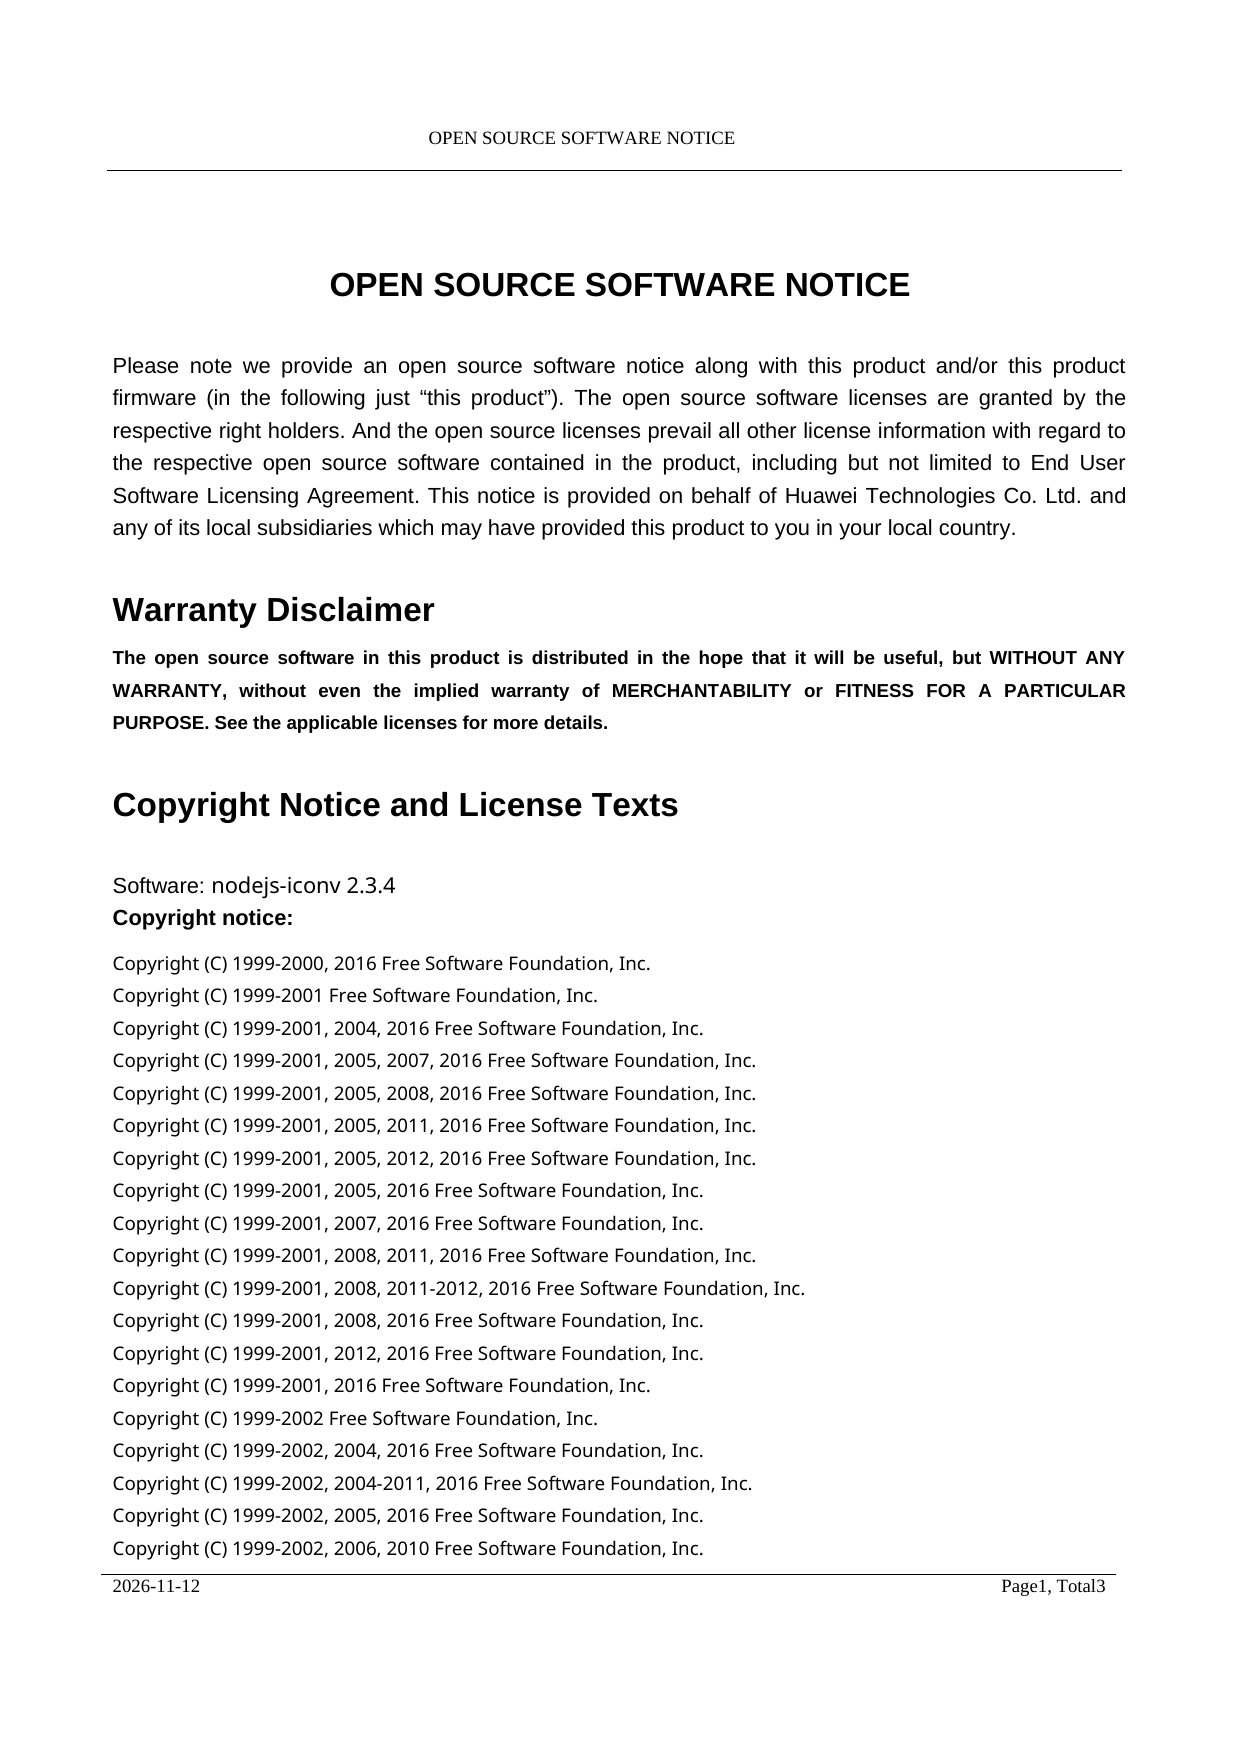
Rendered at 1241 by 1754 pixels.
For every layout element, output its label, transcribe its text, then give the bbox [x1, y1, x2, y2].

text Copyright (C) 1999-2001, 2008, 2016 Free Software Foundation, Inc. [112, 1304, 1128, 1337]
text Copyright (C) 1999-2002, 2005, 2016 Free Software Foundation, Inc. [112, 1499, 1128, 1532]
text Copyright (C) 1999-2002, 2004-2011, 2016 Free Software Foundation, Inc. [112, 1467, 1128, 1499]
text Copyright (C) 1999-2001, 2005, 2011, 2016 Free Software Foundation, Inc. [112, 1109, 1128, 1142]
text Warranty Disclaimer [112, 576, 1128, 641]
text Please note we provide an open source software notice along with this product and/or this product firmware (in the following just “this product”). The open source software licenses are granted by the respective right holders. And the open source licenses prevail all other license information with regard to the respective open source software contained in the product, including but not limited to End User Software Licensing Agreement. This notice is provided on behalf of Huawei Technologies Co. Ltd. and any of its local subsidiaries which may have provided this product to you in your local country. [112, 349, 1128, 544]
text Copyright (C) 1999-2001, 2012, 2016 Free Software Foundation, Inc. [112, 1337, 1128, 1369]
text Software: nodejs-iconv 2.3.4 [112, 869, 1128, 901]
text OPEN SOURCE SOFTWARE NOTICE [112, 251, 1128, 316]
text Copyright (C) 1999-2001, 2008, 2011-2012, 2016 Free Software Foundation, Inc. [112, 1272, 1128, 1304]
text Copyright (C) 1999-2001, 2007, 2016 Free Software Foundation, Inc. [112, 1207, 1128, 1239]
text Copyright (C) 1999-2002, 2004, 2016 Free Software Foundation, Inc. [112, 1434, 1128, 1467]
text Copyright (C) 1999-2001 Free Software Foundation, Inc. [112, 979, 1128, 1012]
text The open source software in this product is distributed in the hope that it will be useful, but WITHOUT ANY WARRANTY, without even the implied warranty of MERCHANTABILITY or FITNESS FOR A PARTICULAR PURPOSE. See the applicable licenses for more details. [112, 641, 1128, 739]
text Copyright (C) 1999-2001, 2004, 2016 Free Software Foundation, Inc. [112, 1012, 1128, 1044]
text Copyright (C) 1999-2002, 2006, 2010 Free Software Foundation, Inc. [112, 1532, 1128, 1564]
text Copyright (C) 1999-2001, 2016 Free Software Foundation, Inc. [112, 1369, 1128, 1402]
text Copyright (C) 1999-2000, 2016 Free Software Foundation, Inc. [112, 947, 1128, 979]
text Copyright (C) 1999-2001, 2005, 2016 Free Software Foundation, Inc. [112, 1174, 1128, 1207]
text Copyright (C) 1999-2001, 2008, 2011, 2016 Free Software Foundation, Inc. [112, 1239, 1128, 1272]
text Copyright (C) 1999-2001, 2005, 2012, 2016 Free Software Foundation, Inc. [112, 1142, 1128, 1174]
text Copyright Notice and License Texts [112, 771, 1128, 836]
text Copyright (C) 1999-2001, 2005, 2008, 2016 Free Software Foundation, Inc. [112, 1077, 1128, 1109]
text Copyright (C) 1999-2002 Free Software Foundation, Inc. [112, 1402, 1128, 1434]
text Copyright (C) 1999-2001, 2005, 2007, 2016 Free Software Foundation, Inc. [112, 1044, 1128, 1077]
text Copyright notice: [112, 901, 1128, 934]
